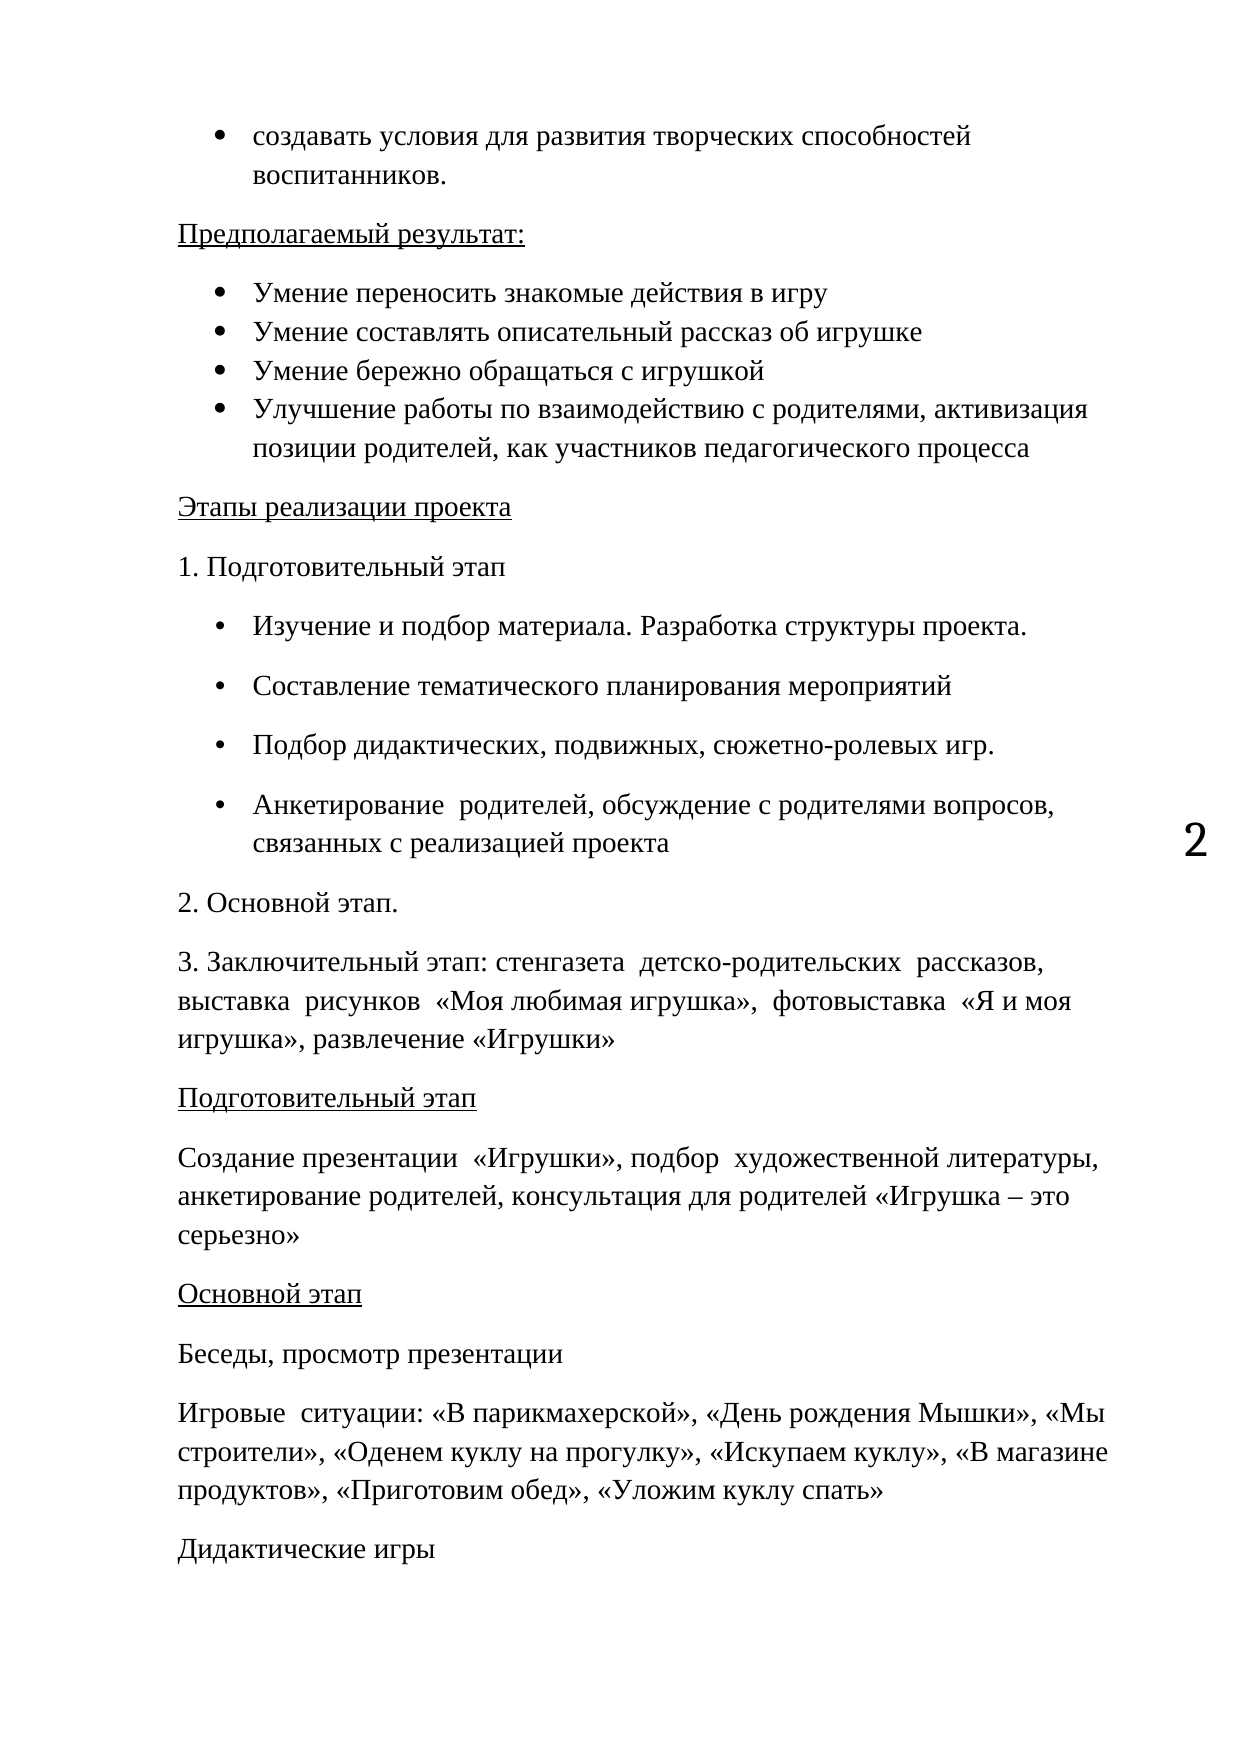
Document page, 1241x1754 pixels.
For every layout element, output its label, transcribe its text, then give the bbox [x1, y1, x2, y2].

list Подбор дидактических, подвижных, сюжетно-ролевых игр. [215, 727, 1152, 761]
text 3. Заключительный этап: стенгазета детско-родительских рассказов, выставка рисунков «Моя любимая игрушка», фотовыставка «Я и моя игрушка», развлечение «Игрушки» [177, 944, 1152, 1055]
list Анкетирование родителей, обсуждение с родителями вопросов, связанных с реализацией проекта [215, 787, 1152, 859]
text Создание презентации «Игрушки», подбор художественной литературы, анкетирование родителей, консультация для родителей «Игрушка – это серьезно» [177, 1140, 1152, 1251]
text Основной этап [177, 1276, 1152, 1310]
text 2. Основной этап. [177, 885, 1152, 918]
text 1. Подготовительный этап [177, 549, 1152, 582]
text Дидактические игры [177, 1532, 1152, 1565]
list Умение переносить знакомые действия в игру [215, 276, 1152, 309]
text Подготовительный этап [177, 1081, 1152, 1114]
list Умение составлять описательный рассказ об игрушке [215, 314, 1152, 348]
list Улучшение работы по взаимодействию с родителями, активизация позиции родителей, как участников педагогического процесса [215, 391, 1152, 464]
list Умение бережно обращаться с игрушкой [215, 353, 1152, 386]
text Этапы реализации проекта [177, 489, 1152, 523]
list Составление тематического планирования мероприятий [215, 668, 1152, 701]
list создавать условия для развития творческих способностей воспитанников. [215, 118, 1152, 190]
list Изучение и подбор материала. Разработка структуры проекта. [215, 608, 1152, 642]
text Предполагаемый результат: [177, 216, 1152, 250]
text Игровые ситуации: «В парикмахерской», «День рождения Мышки», «Мы строители», «Оденем куклу на прогулку», «Искупаем куклу», «В магазине продуктов», «Приготовим обед», «Уложим куклу спать» [177, 1395, 1152, 1506]
text Беседы, просмотр презентации [177, 1336, 1152, 1369]
